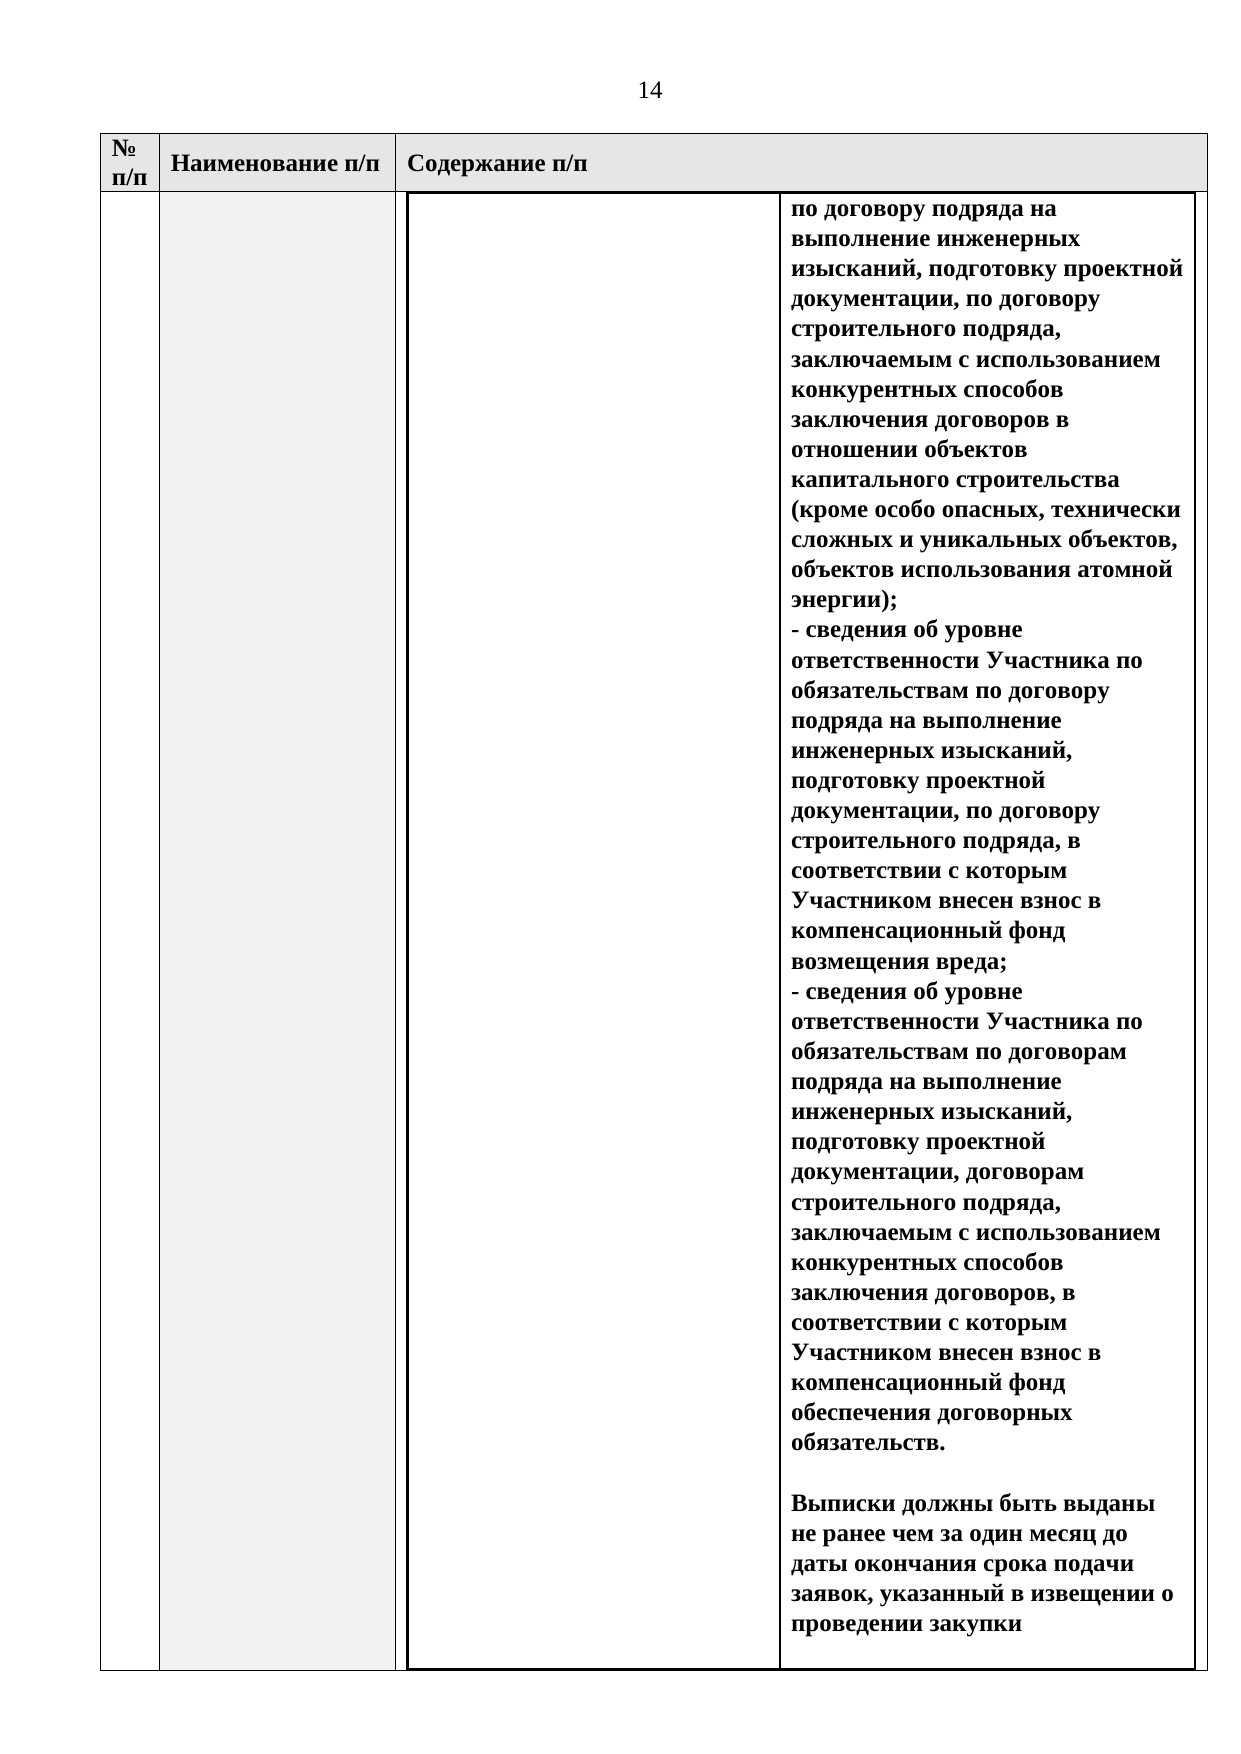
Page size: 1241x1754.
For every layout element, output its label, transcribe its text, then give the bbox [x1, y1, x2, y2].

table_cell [396, 192, 406, 1670]
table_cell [781, 194, 1194, 1668]
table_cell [160, 192, 395, 1670]
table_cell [1196, 192, 1207, 1670]
table_header № п/п [101, 134, 159, 191]
table_cell [101, 192, 159, 1670]
table_header Наименование п/п [160, 134, 395, 191]
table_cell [409, 194, 779, 1668]
table_header Содержание п/п [396, 134, 1207, 191]
